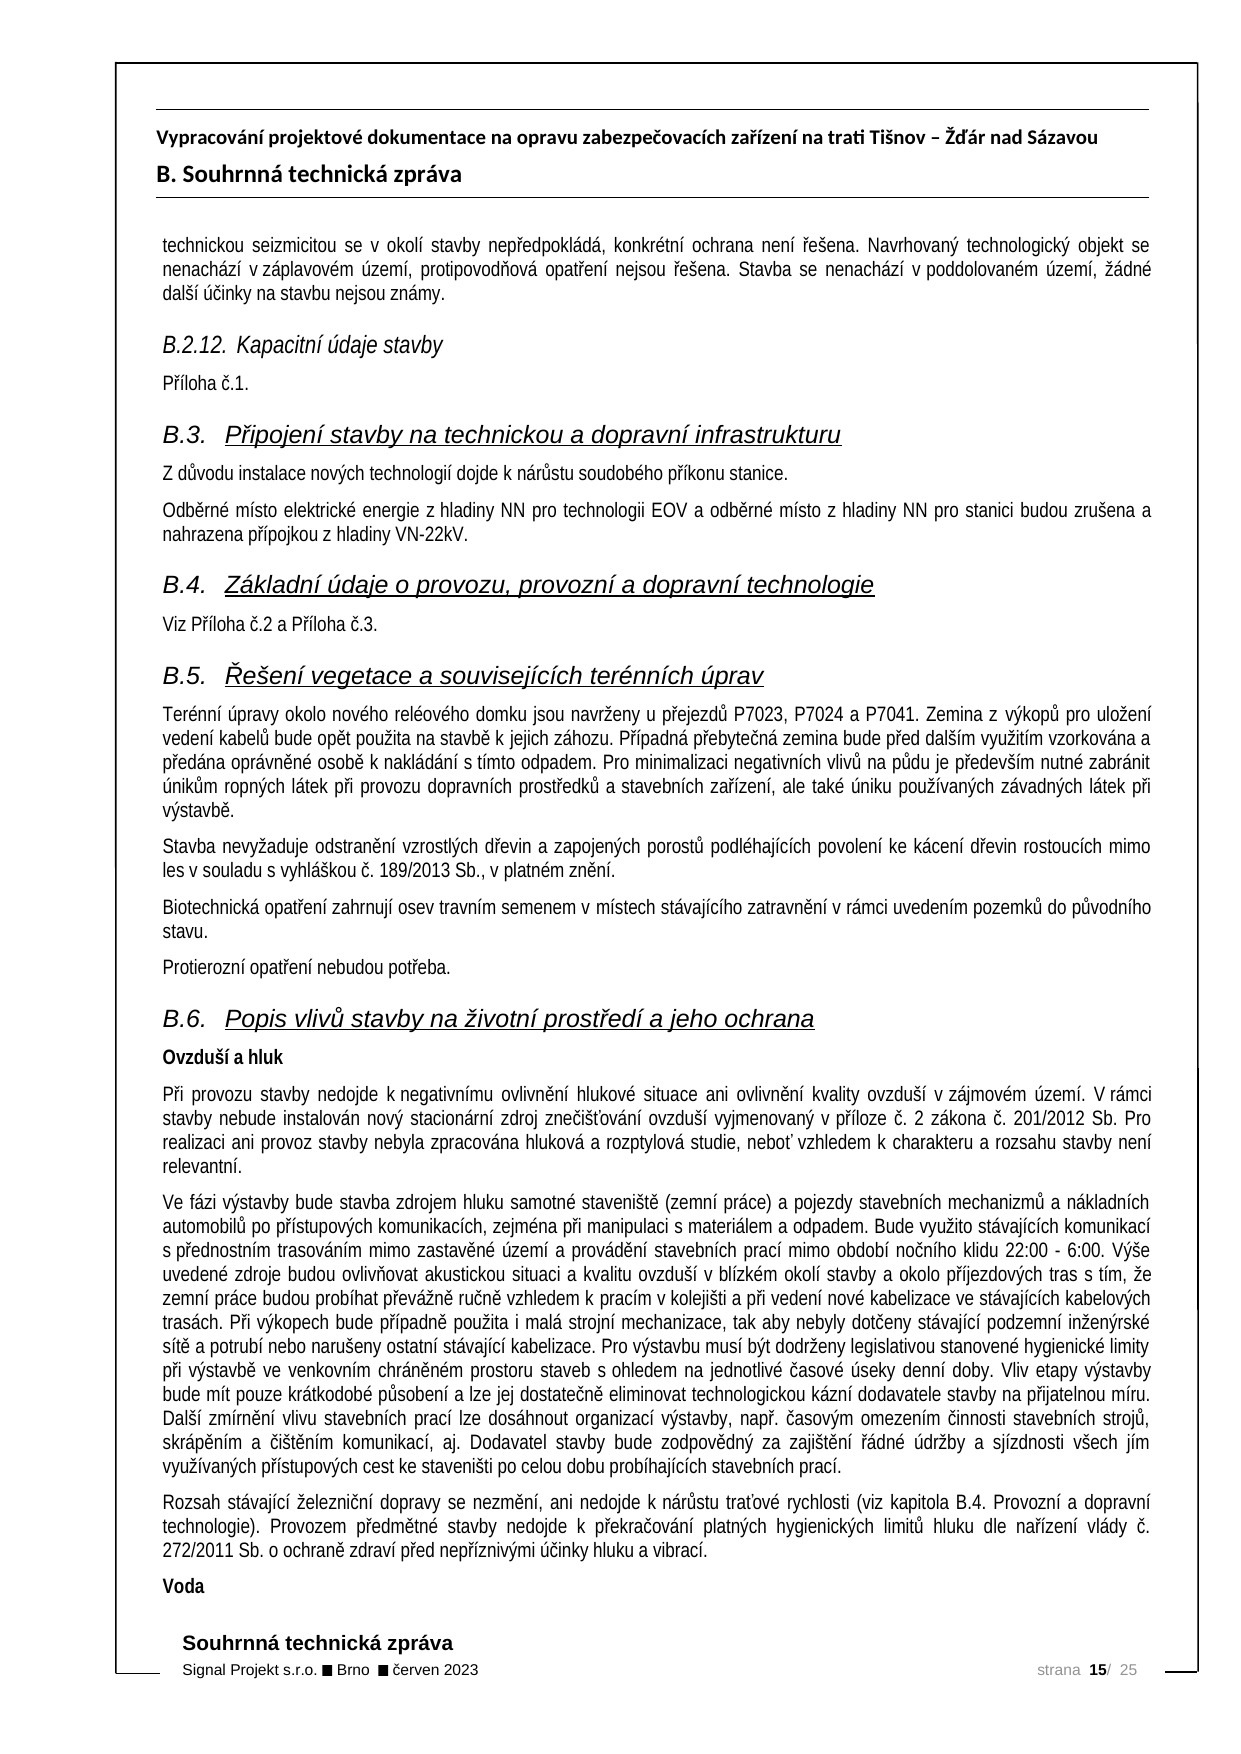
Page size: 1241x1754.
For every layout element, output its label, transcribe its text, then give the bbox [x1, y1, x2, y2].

picture [378, 1665, 389, 1676]
text Terénní úpravy okolo nového reléového domku jsou navrženy u přejezdů P7023, P7024 a P7041. Zemina z výkopů pro uložení vedení kabelů bude opět použita na stavbě k jejich záhozu. Případná přebytečná zemina bude před dalším využitím vzorkována a předána oprávněné osobě k nakládání s tímto odpadem. Pro minimalizaci negativních vlivů na půdu je především nutné zabránit únikům ropných látek při provozu dopravních prostředků a stavebních zařízení, ale také úniku používaných závadných látek při výstavbě. [162, 702, 1152, 822]
text Z důvodu instalace nových technologií dojde k nárůstu soudobého příkonu stanice. [133, 461, 1152, 485]
subtitle Řešení vegetace a souvisejících terénních úprav [162, 661, 1152, 689]
text Rozsah stávající železniční dopravy se nezmění, ani nedojde k nárůstu traťové rychlosti (viz kapitola B.4. Provozní a dopravní technologie). Provozem předmětné stavby nedojde k překračování platných hygienických limitů hluku dle nařízení vlády č. 272/2011 Sb. o ochraně zdraví před nepříznivými účinky hluku a vibrací. [162, 1490, 1152, 1562]
text Při provozu stavby nedojde k negativnímu ovlivnění hlukové situace ani ovlivnění kvality ovzduší v zájmovém území. V rámci stavby nebude instalován nový stacionární zdroj znečišťování ovzduší vyjmenovaný v příloze č. 2 zákona č. 201/2012 Sb. Pro realizaci ani provoz stavby nebyla zpracována hluková a rozptylová studie, neboť vzhledem k charakteru a rozsahu stavby není relevantní. [162, 1082, 1152, 1177]
subtitle Základní údaje o provozu, provozní a dopravní technologie [162, 570, 1152, 599]
text Biotechnická opatření zahrnují osev travním semenem v místech stávajícího zatravnění v rámci uvedením pozemků do původního stavu. [162, 894, 1152, 942]
picture [322, 1665, 333, 1676]
text Odběrné místo elektrické energie z hladiny NN pro technologii EOV a odběrné místo z hladiny NN pro stanici budou zrušena a nahrazena přípojkou z hladiny VN-22kV. [162, 497, 1152, 545]
subtitle Připojení stavby na technickou a dopravní infrastrukturu [162, 420, 1152, 448]
text Voda [162, 1574, 1152, 1598]
subtitle Popis vlivů stavby na životní prostředí a jeho ochrana [162, 1004, 1152, 1033]
text Protierozní opatření nebudou potřeba. [162, 955, 1152, 979]
text Stavba nevyžaduje odstranění vzrostlých dřevin a zapojených porostů podléhajících povolení ke kácení dřevin rostoucích mimo les v souladu s vyhláškou č. 189/2013 Sb., v platném znění. [162, 834, 1152, 882]
subtitle Kapacitní údaje stavby [162, 330, 1152, 358]
text Ve fázi výstavby bude stavba zdrojem hluku samotné staveniště (zemní práce) a pojezdy stavebních mechanizmů a nákladních automobilů po přístupových komunikacích, zejména při manipulaci s materiálem a odpadem. Bude využito stávajících komunikací s přednostním trasováním mimo zastavěné území a provádění stavebních prací mimo období nočního klidu 22:00 - 6:00. Výše uvedené zdroje budou ovlivňovat akustickou situaci a kvalitu ovzduší v blízkém okolí stavby a okolo příjezdových tras s tím, že zemní práce budou probíhat převážně ručně vzhledem k pracím v kolejišti a při vedení nové kabelizace ve stávajících kabelových trasách. Při výkopech bude případně použita i malá strojní mechanizace, tak aby nebyly dotčeny stávající podzemní inženýrské sítě a potrubí nebo narušeny ostatní stávající kabelizace. Pro výstavbu musí být dodrženy legislativou stanovené hygienické limity při výstavbě ve venkovním chráněném prostoru staveb s ohledem na jednotlivé časové úseky denní doby. Vliv etapy výstavby bude mít pouze krátkodobé působení a lze jej dostatečně eliminovat technologickou kázní dodavatele stavby na přijatelnou míru. Další zmírnění vlivu stavebních prací lze dosáhnout organizací výstavby, např. časovým omezením činnosti stavebních strojů, skrápěním a čištěním komunikací, aj. Dodavatel stavby bude zodpovědný za zajištění řádné údržby a sjízdnosti všech jím využívaných přístupových cest ke staveništi po celou dobu probíhajících stavebních prací. [162, 1190, 1152, 1477]
text Příloha č.1. [162, 371, 1152, 395]
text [162, 233, 1152, 305]
text Ovzduší a hluk [162, 1045, 1152, 1069]
text Viz Příloha č.2 a Příloha č.3. [162, 612, 1152, 636]
